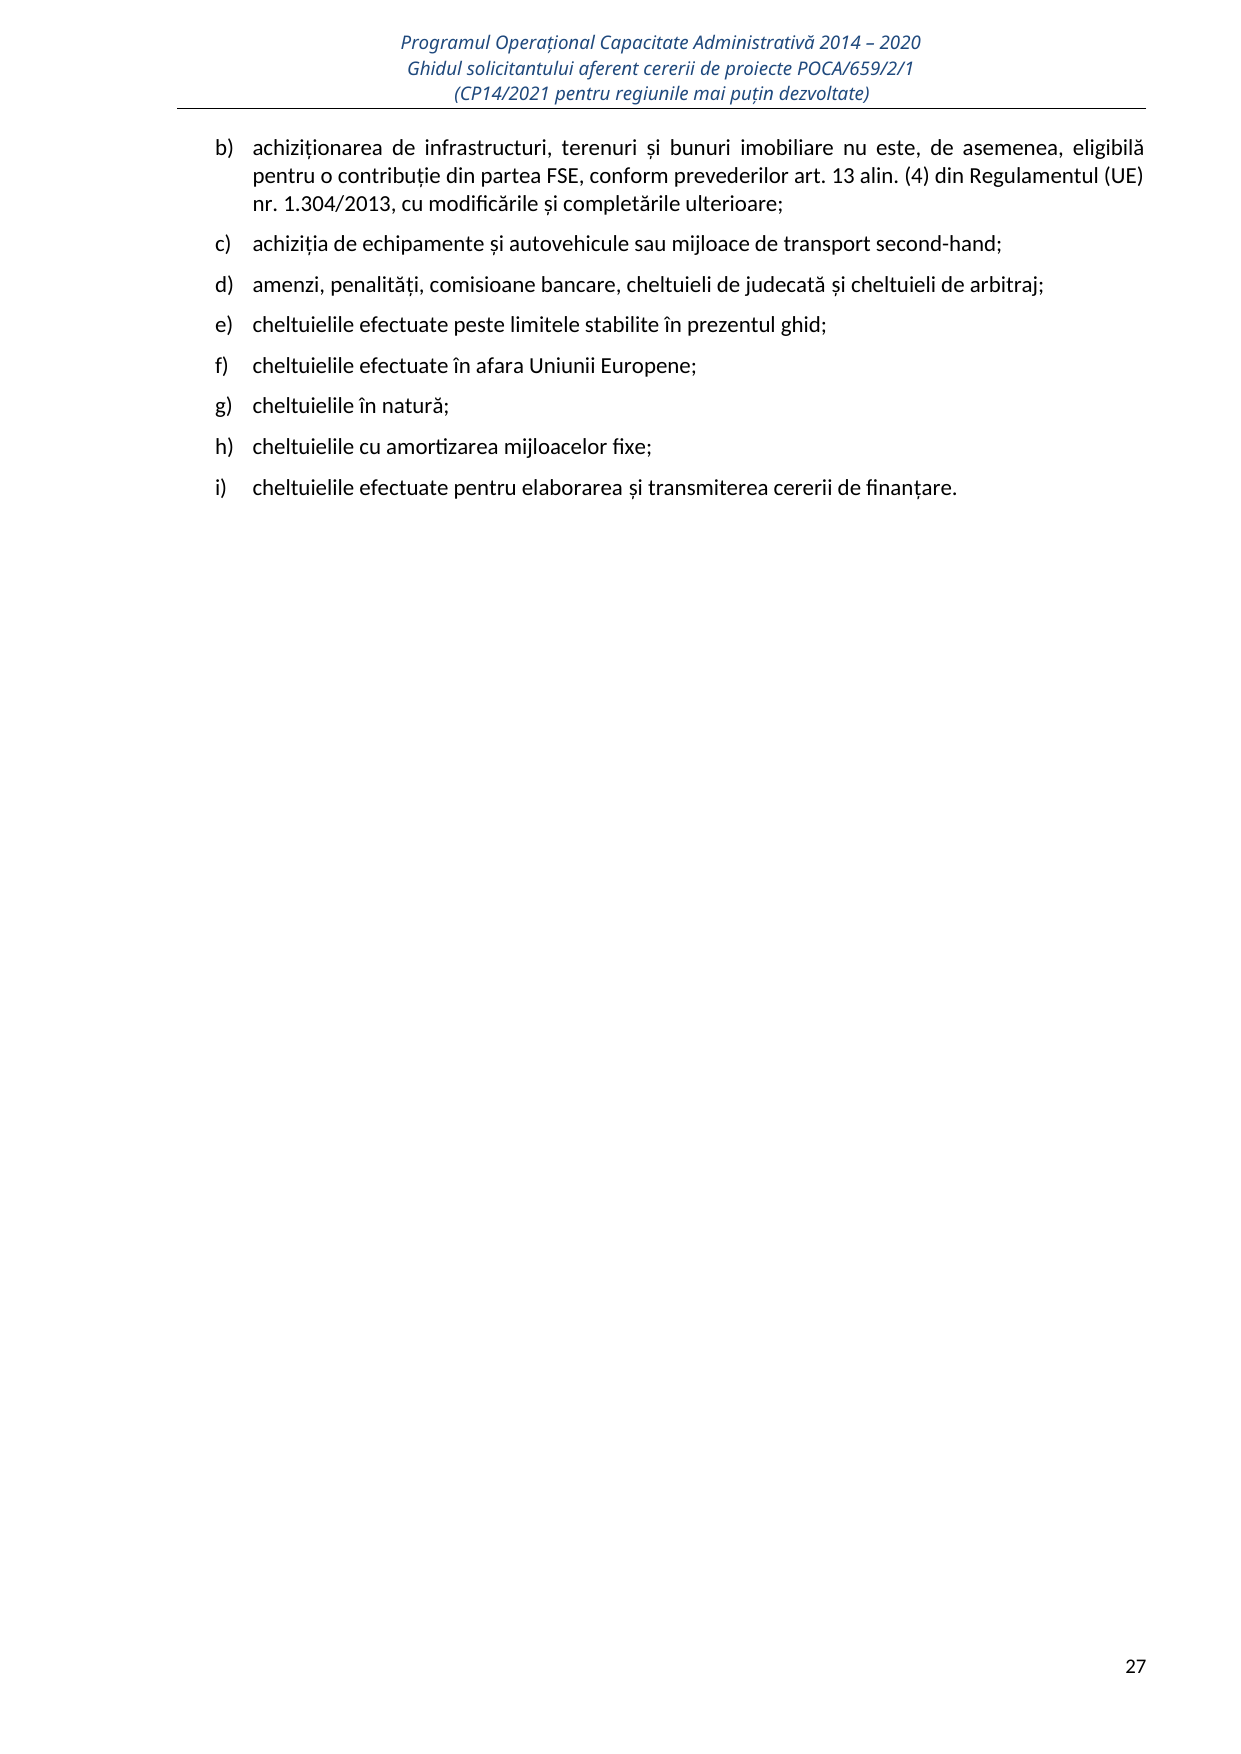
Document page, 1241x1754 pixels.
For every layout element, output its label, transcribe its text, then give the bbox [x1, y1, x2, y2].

list achiziționarea de infrastructuri, terenuri și bunuri imobiliare nu este, de asemenea, eligibilă pentru o contribuție din partea FSE, conform prevederilor art. 13 alin. (4) din Regulamentul (UE) nr. 1.304/2013, cu modificările și completările ulterioare; [215, 133, 1146, 217]
list cheltuielile efectuate în afara Uniunii Europene; [215, 351, 1146, 379]
list cheltuielile efectuate pentru elaborarea şi transmiterea cererii de finanţare. [215, 473, 1146, 501]
list achiziţia de echipamente şi autovehicule sau mijloace de transport second-hand; [215, 229, 1146, 257]
list cheltuielile cu amortizarea mijloacelor fixe; [215, 432, 1146, 460]
list cheltuielile efectuate peste limitele stabilite în prezentul ghid; [215, 311, 1146, 338]
list amenzi, penalităţi, comisioane bancare, cheltuieli de judecată şi cheltuieli de arbitraj; [215, 270, 1146, 298]
list cheltuielile în natură; [215, 392, 1146, 419]
